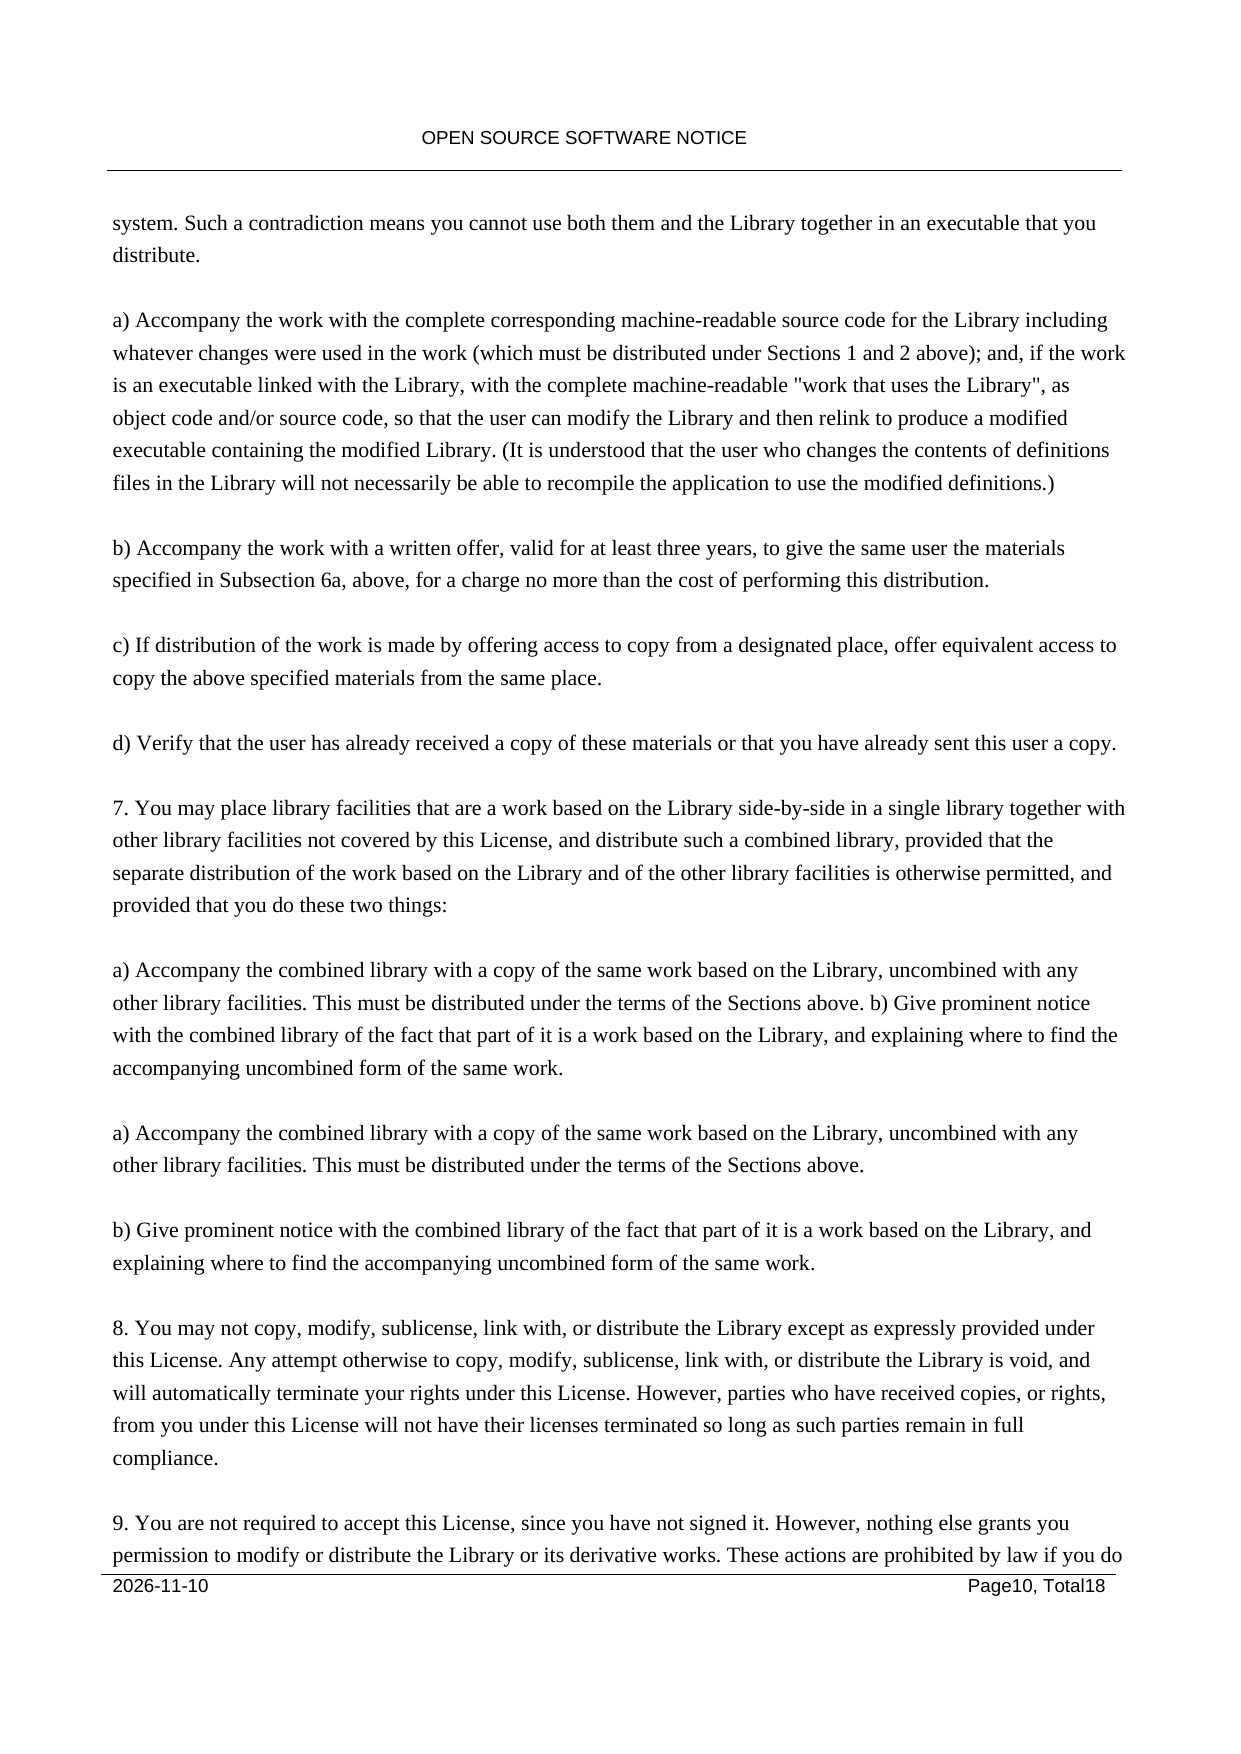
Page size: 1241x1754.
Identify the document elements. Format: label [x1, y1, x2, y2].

text [112, 206, 1128, 1571]
